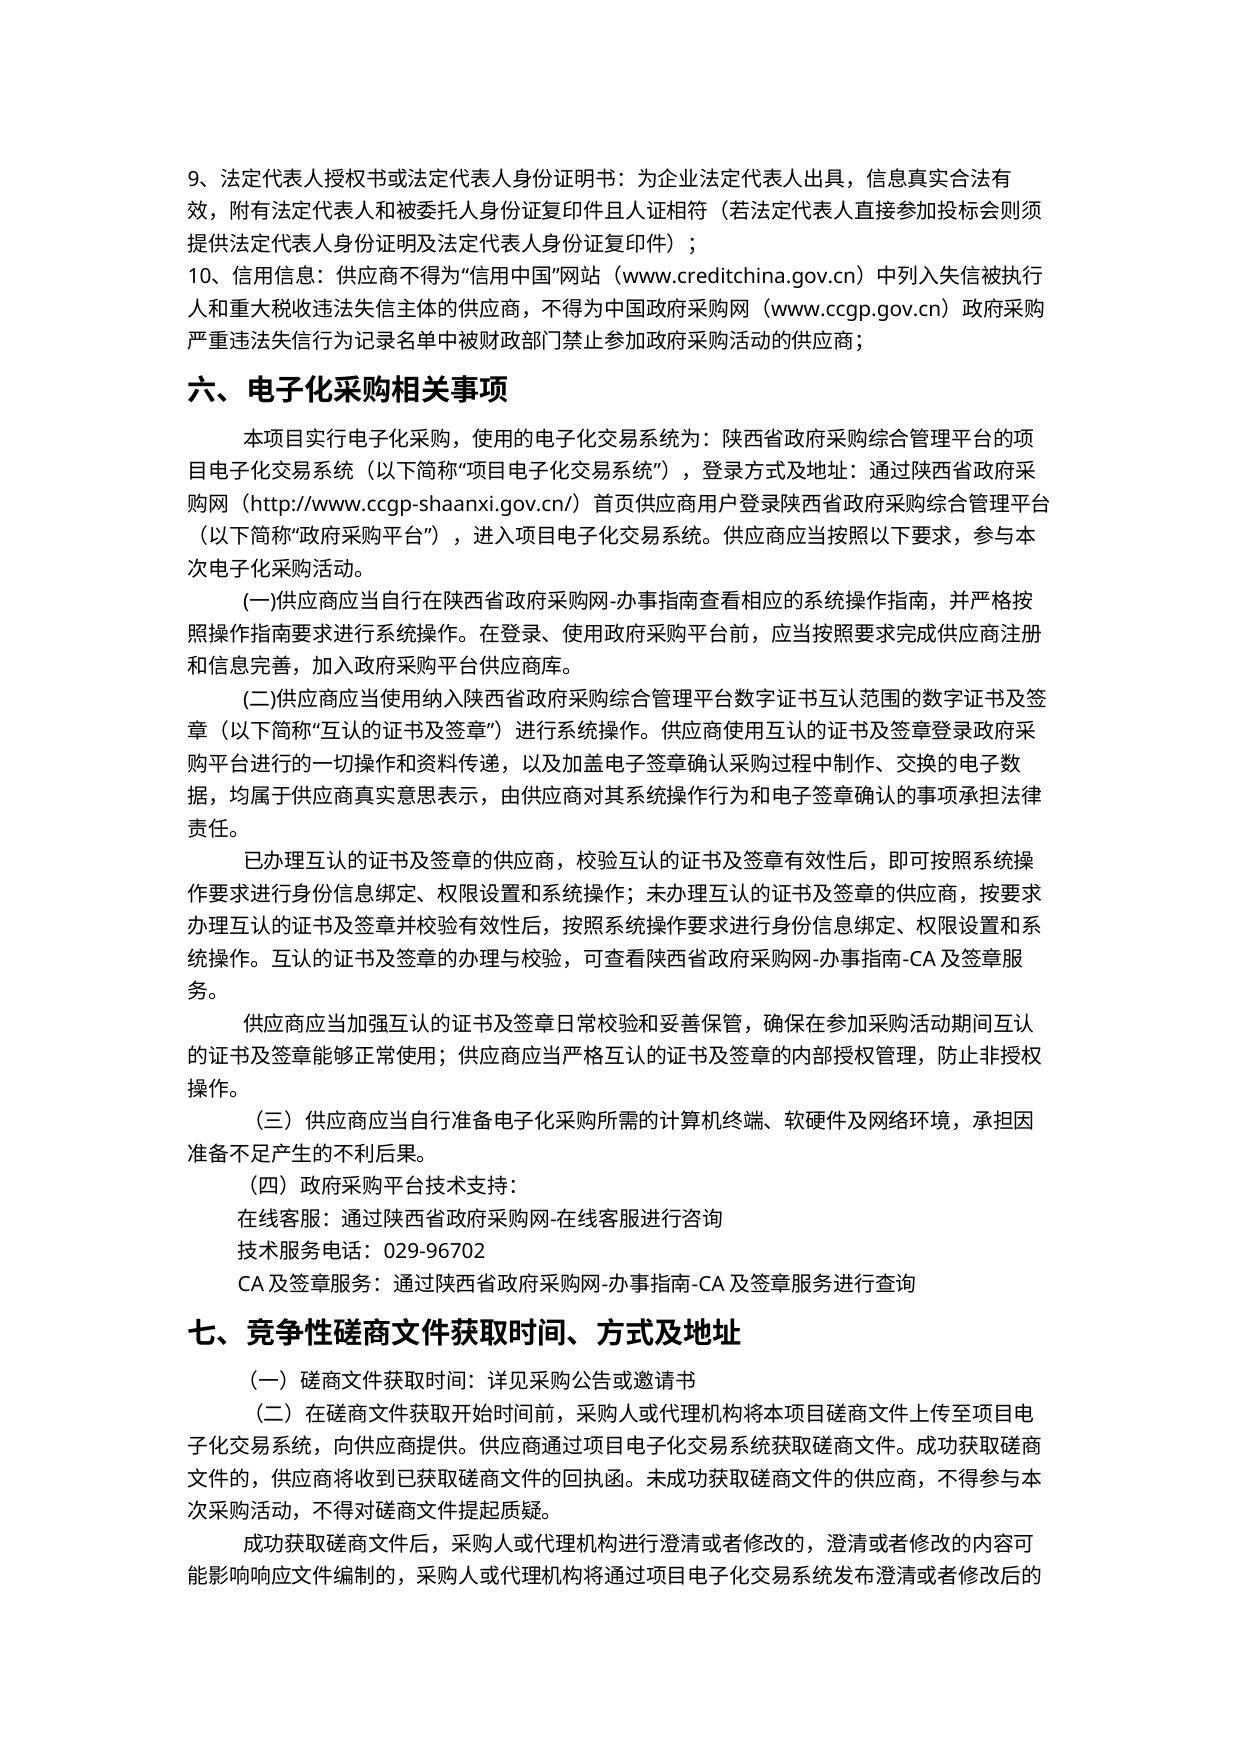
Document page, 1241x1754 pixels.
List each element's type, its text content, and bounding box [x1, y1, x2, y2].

text (一)供应商应当自行在陕西省政府采购网-办事指南查看相应的系统操作指南，并严格按照操作指南要求进行系统操作。在登录、使用政府采购平台前，应当按照要求完成供应商注册和信息完善，加入政府采购平台供应商库。 [187, 584, 1053, 682]
text （一）磋商文件获取时间：详见采购公告或邀请书 [187, 1364, 1053, 1397]
text 10、信用信息：供应商不得为“信用中国”网站（www.creditchina.gov.cn）中列入失信被执行人和重大税收违法失信主体的供应商，不得为中国政府采购网（www.ccgp.gov.cn）政府采购严重违法失信行为记录名单中被财政部门禁止参加政府采购活动的供应商； [187, 259, 1053, 357]
text 已办理互认的证书及签章的供应商，校验互认的证书及签章有效性后，即可按照系统操作要求进行身份信息绑定、权限设置和系统操作；未办理互认的证书及签章的供应商，按要求办理互认的证书及签章并校验有效性后，按照系统操作要求进行身份信息绑定、权限设置和系统操作。互认的证书及签章的办理与校验，可查看陕西省政府采购网-办事指南-CA及签章服务。 [187, 844, 1053, 1007]
text 六、电子化采购相关事项 [187, 357, 1053, 422]
text （四）政府采购平台技术支持： [187, 1169, 1053, 1202]
text 七、竞争性磋商文件获取时间、方式及地址 [187, 1299, 1053, 1364]
text CA及签章服务：通过陕西省政府采购网-办事指南-CA及签章服务进行查询 [187, 1267, 1053, 1299]
text （二）在磋商文件获取开始时间前，采购人或代理机构将本项目磋商文件上传至项目电子化交易系统，向供应商提供。供应商通过项目电子化交易系统获取磋商文件。成功获取磋商文件的，供应商将收到已获取磋商文件的回执函。未成功获取磋商文件的供应商，不得参与本次采购活动，不得对磋商文件提起质疑。 [187, 1397, 1053, 1527]
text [187, 1527, 1053, 1592]
text 本项目实行电子化采购，使用的电子化交易系统为：陕西省政府采购综合管理平台的项目电子化交易系统（以下简称“项目电子化交易系统”），登录方式及地址：通过陕西省政府采购网（http://www.ccgp-shaanxi.gov.cn/）首页供应商用户登录陕西省政府采购综合管理平台（以下简称“政府采购平台”），进入项目电子化交易系统。供应商应当按照以下要求，参与本次电子化采购活动。 [187, 422, 1053, 584]
text 在线客服：通过陕西省政府采购网-在线客服进行咨询 [187, 1202, 1053, 1234]
text 技术服务电话：029-96702 [187, 1234, 1053, 1267]
text 供应商应当加强互认的证书及签章日常校验和妥善保管，确保在参加采购活动期间互认的证书及签章能够正常使用；供应商应当严格互认的证书及签章的内部授权管理，防止非授权操作。 [187, 1007, 1053, 1104]
text （三）供应商应当自行准备电子化采购所需的计算机终端、软硬件及网络环境，承担因准备不足产生的不利后果。 [187, 1104, 1053, 1169]
text 9、法定代表人授权书或法定代表人身份证明书：为企业法定代表人出具，信息真实合法有效，附有法定代表人和被委托人身份证复印件且人证相符（若法定代表人直接参加投标会则须提供法定代表人身份证明及法定代表人身份证复印件）； [187, 162, 1053, 259]
text (二)供应商应当使用纳入陕西省政府采购综合管理平台数字证书互认范围的数字证书及签章（以下简称“互认的证书及签章”）进行系统操作。供应商使用互认的证书及签章登录政府采购平台进行的一切操作和资料传递，以及加盖电子签章确认采购过程中制作、交换的电子数据，均属于供应商真实意思表示，由供应商对其系统操作行为和电子签章确认的事项承担法律责任。 [187, 682, 1053, 844]
